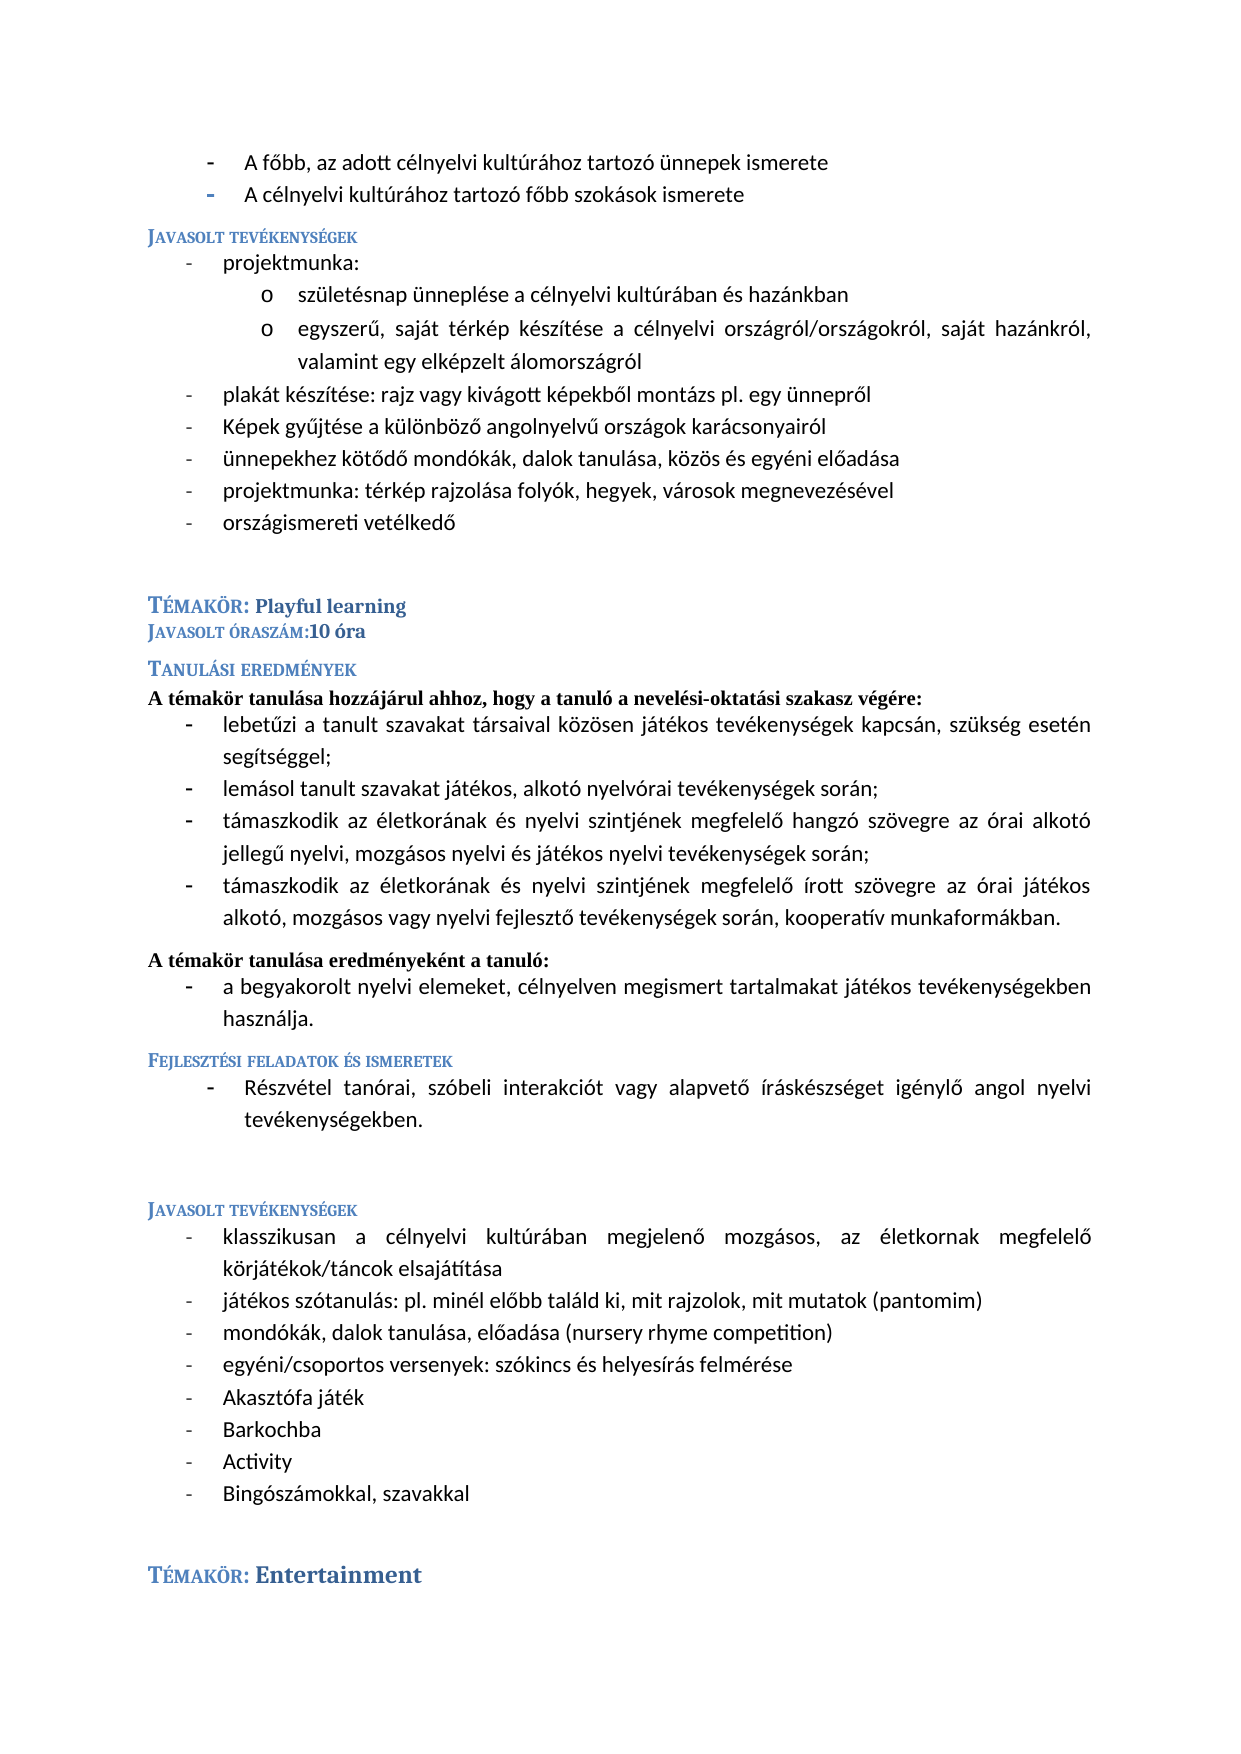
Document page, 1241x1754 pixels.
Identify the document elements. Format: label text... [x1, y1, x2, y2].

text Javasolt óraszám:10 óra [148, 619, 1093, 643]
text Fejlesztési feladatok és ismeretek [148, 1049, 1093, 1073]
list támaszkodik az életkorának és nyelvi szintjének megfelelő hangzó szövegre az órai alkotó jellegű nyelvi, mozgásos nyelvi és játékos nyelvi tevékenységek során; [185, 807, 1093, 867]
list projektmunka: térkép rajzolása folyók, hegyek, városok megnevezésével [185, 476, 1093, 504]
list Részvétel tanórai, szóbeli interakciót vagy alapvető íráskészséget igénylő angol nyelvi tevékenységekben. [207, 1073, 1093, 1133]
text Témakör: Playful learning [148, 591, 1093, 619]
list támaszkodik az életkorának és nyelvi szintjének megfelelő írott szövegre az órai játékos alkotó, mozgásos vagy nyelvi fejlesztő tevékenységek során, kooperatív munkaformákban. [185, 871, 1093, 931]
list A főbb, az adott célnyelvi kultúrához tartozó ünnepek ismerete [207, 148, 1093, 176]
list plakát készítése: rajz vagy kivágott képekből montázs pl. egy ünnepről [185, 380, 1093, 408]
text A témakör tanulása hozzájárul ahhoz, hogy a tanuló a nevelési-oktatási szakasz végére: [148, 686, 1093, 710]
list klasszikusan a célnyelvi kultúrában megjelenő mozgásos, az életkornak megfelelő körjátékok/táncok elsajátítása [185, 1222, 1093, 1282]
list játékos szótanulás: pl. minél előbb találd ki, mit rajzolok, mit mutatok (pantomim) [185, 1286, 1093, 1314]
list ünnepekhez kötődő mondókák, dalok tanulása, közös és egyéni előadása [185, 444, 1093, 472]
list mondókák, dalok tanulása, előadása (nursery rhyme competition) [185, 1318, 1093, 1346]
text A témakör tanulása eredményeként a tanuló: [148, 948, 1093, 972]
text Témakör: Entertainment [148, 1561, 1093, 1590]
subtitle Tanulási eredmények [148, 656, 1093, 682]
list projektmunka: [185, 248, 1093, 276]
list Bingószámokkal, szavakkal [185, 1479, 1093, 1507]
list a begyakorolt nyelvi elemeket, célnyelven megismert tartalmakat játékos tevékenységekben használja. [185, 972, 1093, 1032]
list lemásol tanult szavakat játékos, alkotó nyelvórai tevékenységek során; [185, 774, 1093, 802]
list lebetűzi a tanult szavakat társaival közösen játékos tevékenységek kapcsán, szükség esetén segítséggel; [185, 710, 1093, 770]
list Képek gyűjtése a különböző angolnyelvű országok karácsonyairól [185, 412, 1093, 440]
list országismereti vetélkedő [185, 508, 1093, 536]
text Javasolt tevékenységek [148, 1198, 1093, 1222]
list Akasztófa játék [185, 1383, 1093, 1411]
list Barkochba [185, 1415, 1093, 1443]
list egyéni/csoportos versenyek: szókincs és helyesírás felmérése [185, 1351, 1093, 1378]
list egyszerű, saját térkép készítése a célnyelvi országról/országokról, saját hazánkról, valamint egy elképzelt álomországról [260, 314, 1093, 376]
list Activity [185, 1447, 1093, 1475]
list születésnap ünneplése a célnyelvi kultúrában és hazánkban [260, 281, 1093, 310]
list A célnyelvi kultúrához tartozó főbb szokások ismerete [207, 180, 1093, 208]
text Javasolt tevékenységek [148, 224, 1093, 248]
